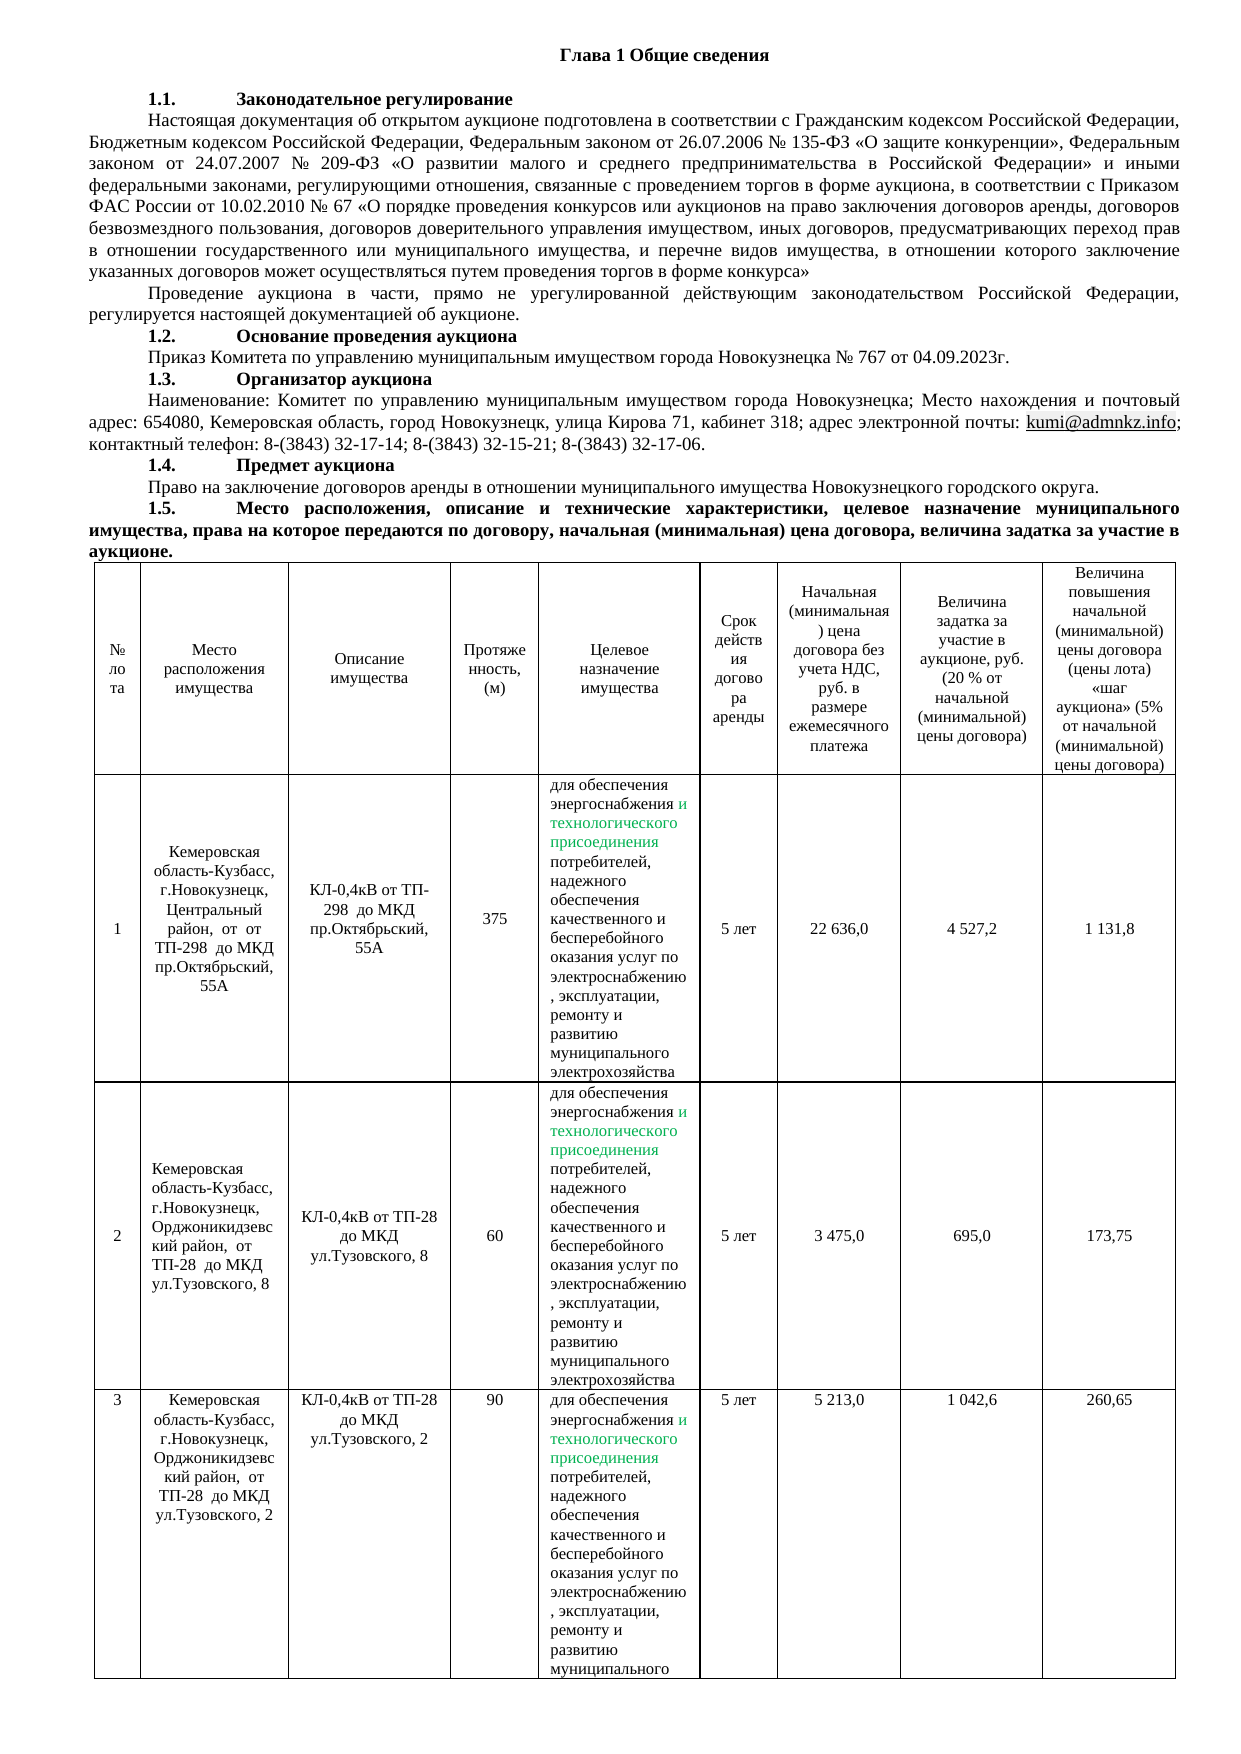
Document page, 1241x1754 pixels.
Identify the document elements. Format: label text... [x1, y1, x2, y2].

table_cell 5 лет [701, 775, 777, 1081]
table_header Описание имущества [289, 563, 450, 774]
table_header Место расположения имущества [141, 563, 288, 774]
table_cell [539, 1390, 699, 1678]
table_cell 4 527,2 [901, 775, 1042, 1081]
table_cell 3 475,0 [778, 1083, 900, 1389]
table_header Целевое назначение имущества [539, 563, 699, 774]
list Организатор аукциона [89, 368, 1181, 389]
table_cell 90 [451, 1390, 538, 1678]
text Право на заключение договоров аренды в отношении муниципального имущества Новокузнецкого городского округа. [89, 476, 1181, 497]
list Законодательное регулирование [89, 87, 1181, 109]
table_cell 260,65 [1043, 1390, 1175, 1678]
table_header Величина задатка за участие в аукционе, руб. (20 % от начальной (минимальной) цены договора) [901, 563, 1042, 774]
table_header № лота [95, 563, 140, 774]
table_cell 173,75 [1043, 1083, 1175, 1389]
table_cell Кемеровская область-Кузбасс, г.Новокузнецк, Орджоникидзевский район, от ТП-28 до МКД ул.Тузовского, 8 [141, 1083, 288, 1389]
text Приказ Комитета по управлению муниципальным имуществом города Новокузнецка № 767 от 04.09.2023г. [89, 346, 1181, 368]
table_cell 22 636,0 [778, 775, 900, 1081]
table_cell 1 042,6 [901, 1390, 1042, 1678]
text Наименование: Комитет по управлению муниципальным имуществом города Новокузнецка; Место нахождения и почтовый адрес: 654080, Кемеровская область, город Новокузнецк, улица Кирова 71, кабинет 318; адрес электронной почты: kumi@admnkz.info; контактный телефон: 8-(3843) 32-17-14; 8-(3843) 32-15-21; 8-(3843) 32-17-06. [89, 389, 1181, 454]
table_cell 60 [451, 1083, 538, 1389]
table_cell 2 [95, 1083, 140, 1389]
table_header Величина повышения начальной (минимальной) цены договора (цены лота) «шаг аукциона» (5% от начальной (минимальной) цены договора) [1043, 563, 1175, 774]
table_cell 5 лет [701, 1390, 777, 1678]
table_cell 695,0 [901, 1083, 1042, 1389]
table_cell 5 213,0 [778, 1390, 900, 1678]
table_header Срок действия договора аренды [701, 563, 777, 774]
table_cell 1 131,8 [1043, 775, 1175, 1081]
table_cell 3 [95, 1390, 140, 1678]
table_header Начальная (минимальная) цена договора без учета НДС, руб. в размере ежемесячного платежа [778, 563, 900, 774]
text Настоящая документация об открытом аукционе подготовлена в соответствии с Гражданским кодексом Российской Федерации, Бюджетным кодексом Российской Федерации, Федеральным законом от 26.07.2006 № 135-ФЗ «О защите конкуренции», Федеральным законом от 24.07.2007 № 209-ФЗ «О развитии малого и среднего предпринимательства в Российской Федерации» и иными федеральными законами, регулирующими отношения, связанные с проведением торгов в форме аукциона, в соответствии с Приказом ФАС России от 10.02.2010 № 67 «О порядке проведения конкурсов или аукционов на право заключения договоров аренды, договоров безвозмездного пользования, договоров доверительного управления имуществом, иных договоров, предусматривающих переход прав в отношении государственного или муниципального имущества, и перечне видов имущества, в отношении которого заключение указанных договоров может осуществляться путем проведения торгов в форме конкурса» [89, 109, 1181, 282]
table_header Протяженность, (м) [451, 563, 538, 774]
text Проведение аукциона в части, прямо не урегулированной действующим законодательством Российской Федерации, регулируется настоящей документацией об аукционе. [89, 282, 1181, 325]
list Предмет аукциона [89, 454, 1181, 476]
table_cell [141, 1390, 288, 1678]
table_cell 1 [95, 775, 140, 1081]
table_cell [289, 1390, 450, 1678]
table_cell КЛ-0,4кВ от ТП-298 до МКД пр.Октябрьский, 55А [289, 775, 450, 1081]
table_cell 5 лет [701, 1083, 777, 1389]
table_cell КЛ-0,4кВ от ТП-28 до МКД ул.Тузовского, 8 [289, 1083, 450, 1389]
table_cell Кемеровская область-Кузбасс, г.Новокузнецк, Центральный район, от от ТП-298 до МКД пр.Октябрьский, 55А [141, 775, 288, 1081]
list Место расположения, описание и технические характеристики, целевое назначение муниципального имущества, права на которое передаются по договору, начальная (минимальная) цена договора, величина задатка за участие в аукционе. [89, 497, 1181, 562]
list Основание проведения аукциона [89, 325, 1181, 346]
table_cell 375 [451, 775, 538, 1081]
text Глава 1 Общие сведения [89, 44, 1181, 66]
